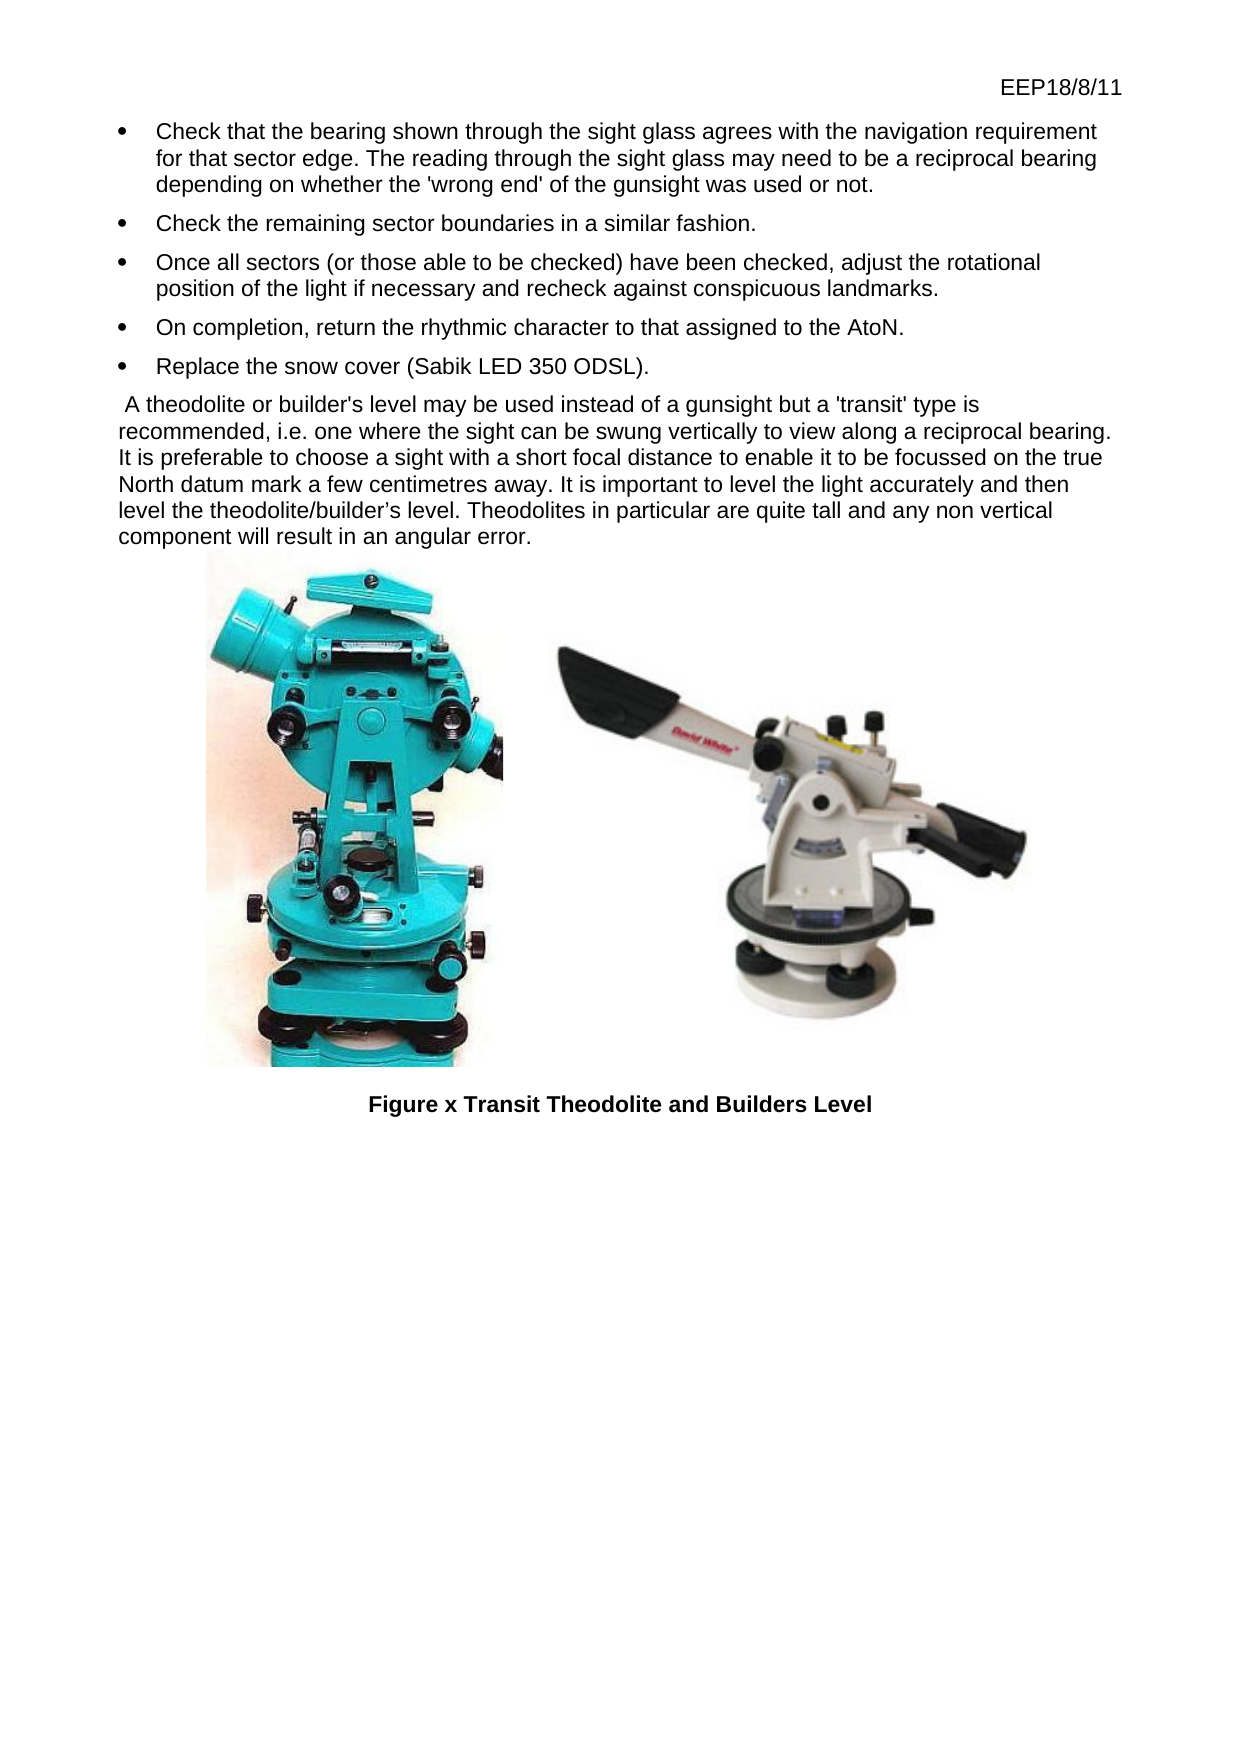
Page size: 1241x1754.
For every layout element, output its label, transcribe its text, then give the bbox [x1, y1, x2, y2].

list Check that the bearing shown through the sight glass agrees with the navigation requirement for that sector edge. The reading through the sight glass may need to be a reciprocal bearing depending on whether the 'wrong end' of the gunsight was used or not. [118, 118, 1122, 197]
text A theodolite or builder's level may be used instead of a gunsight but a 'transit' type is recommended, i.e. one where the sight can be swung vertically to view along a reciprocal bearing. It is preferable to choose a sight with a short focal distance to enable it to be focussed on the true North datum mark a few centimetres away. It is important to level the light accurately and then level the theodolite/builder’s level. Theodolites in particular are quite tall and any non vertical component will result in an angular error. [118, 391, 1122, 549]
list Once all sectors (or those able to be checked) have been checked, adjust the rotational position of the light if necessary and recheck against conspicuous landmarks. [118, 248, 1122, 301]
list Check the remaining sector boundaries in a similar fashion. [118, 210, 1122, 236]
list Replace the snow cover (Sabik LED 350 ODSL). [118, 353, 1122, 379]
picture [205, 549, 504, 1067]
text Figure x Transit Theodolite and Builders Level [118, 1091, 1122, 1117]
list On completion, return the rhythmic character to that assigned to the AtoN. [118, 314, 1122, 340]
picture [547, 579, 1035, 1067]
